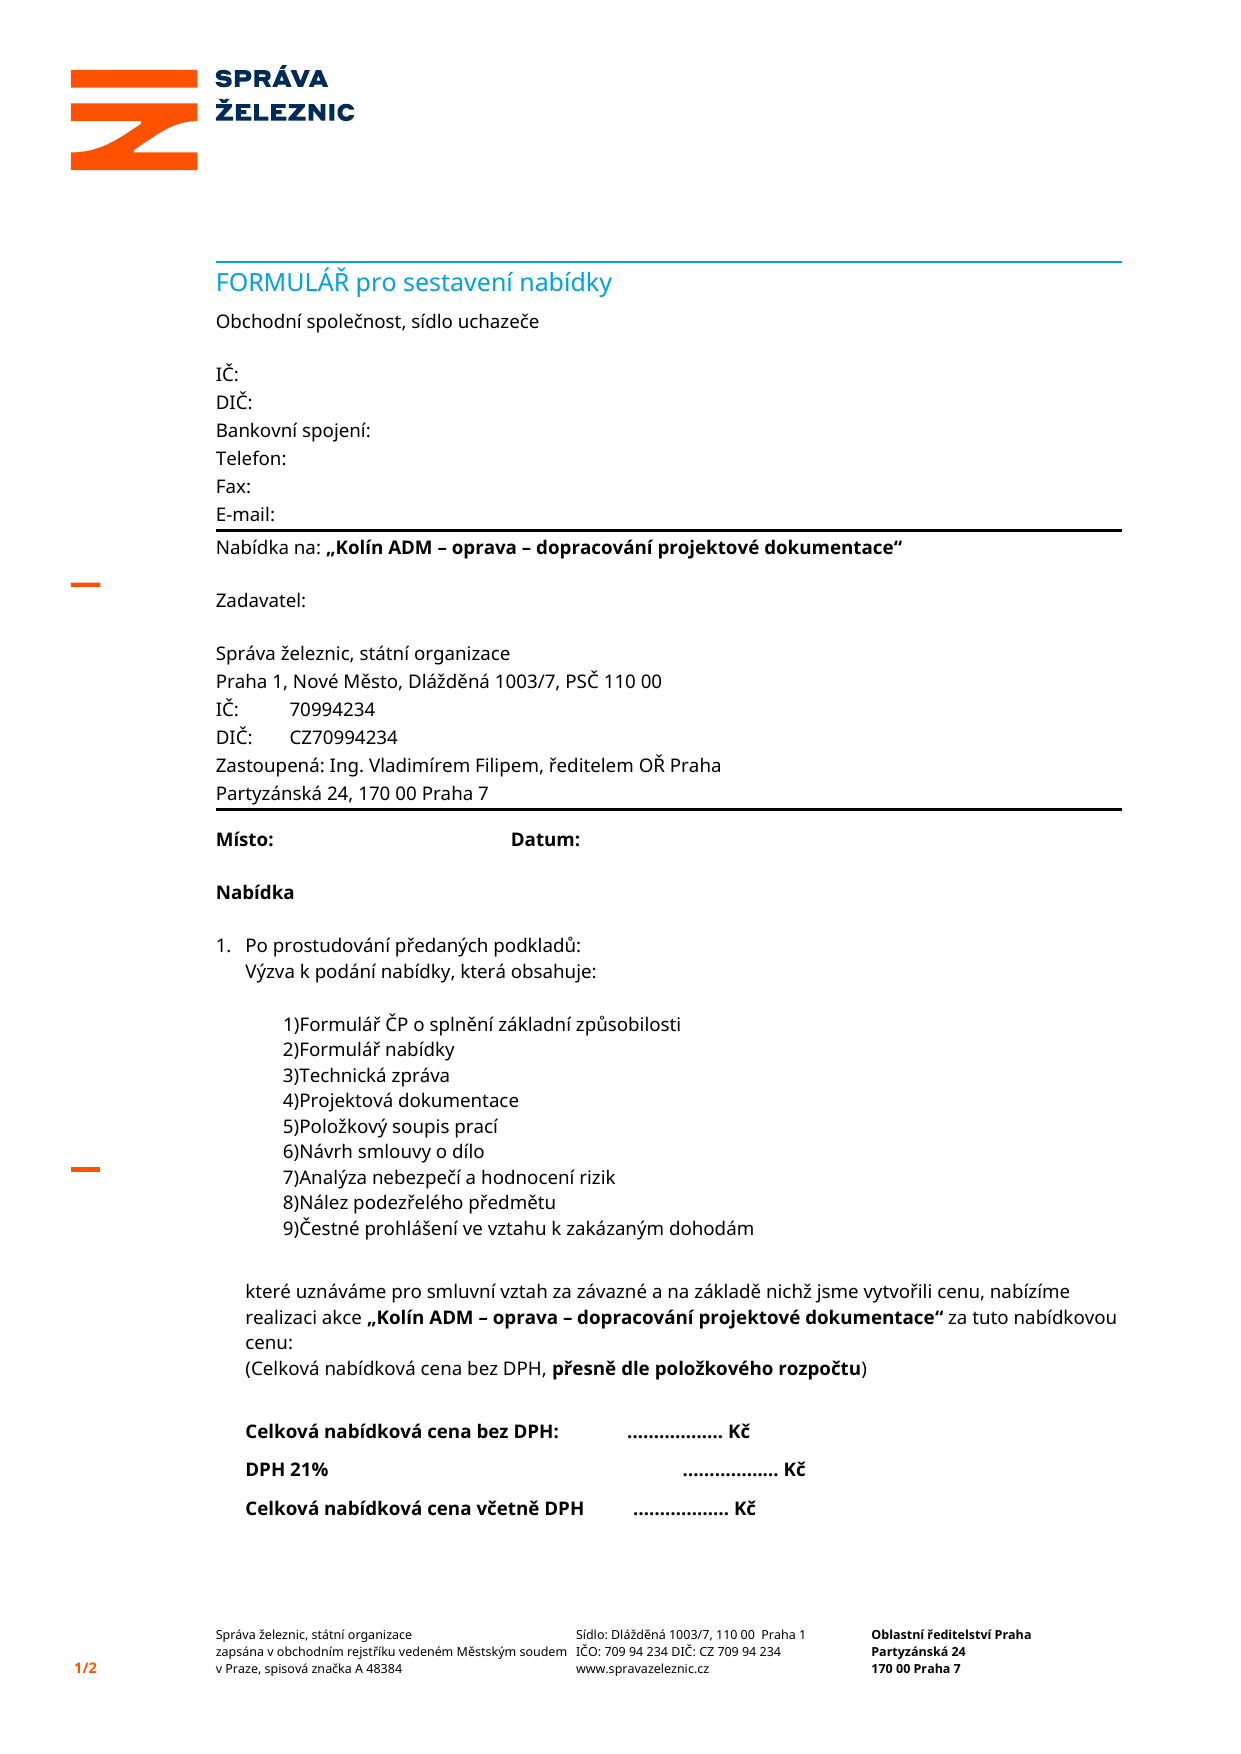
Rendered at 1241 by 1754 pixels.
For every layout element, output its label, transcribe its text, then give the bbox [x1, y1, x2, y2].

list Po prostudování předaných podkladů: [216, 932, 1122, 958]
text Celková nabídková cena bez DPH: ……………… Kč [245, 1419, 1122, 1444]
text DPH 21% ……………… Kč [245, 1457, 1122, 1482]
text Partyzánská 24, 170 00 Praha 7 [216, 781, 1122, 808]
text Telefon: [216, 445, 1122, 471]
list Položkový soupis prací [283, 1113, 1122, 1138]
text Zastoupená: Ing. Vladimírem Filipem, ředitelem OŘ Praha [216, 753, 1122, 778]
text Výzva k podání nabídky, která obsahuje: [216, 958, 1122, 983]
list Projektová dokumentace [283, 1087, 1122, 1113]
list Analýza nebezpečí a hodnocení rizik [283, 1164, 1122, 1189]
list Čestné prohlášení ve vztahu k zakázaným dohodám [283, 1215, 1122, 1241]
text Místo: Datum: [216, 826, 1122, 852]
text Zadavatel: [216, 587, 1122, 613]
list Formulář nabídky [283, 1036, 1122, 1062]
list Formulář ČP o splnění základní způsobilosti [283, 1011, 1122, 1036]
list Nález podezřelého předmětu [283, 1189, 1122, 1215]
text Praha 1, Nové Město, Dlážděná 1003/7, PSČ 110 00 [216, 668, 1122, 694]
text IČ: [216, 361, 1122, 387]
text Obchodní společnost, sídlo uchazeče [216, 308, 1122, 334]
subtitle FORMULÁŘ pro sestavení nabídky [216, 263, 1122, 298]
text které uznáváme pro smluvní vztah za závazné a na základě nichž jsme vytvořili cenu, nabízíme realizaci akce „Kolín ADM – oprava – dopracování projektové dokumentace“ za tuto nabídkovou cenu: [245, 1279, 1122, 1355]
text DIČ: CZ70994234 [216, 724, 1122, 750]
text Správa železnic, státní organizace [216, 641, 1122, 666]
text Bankovní spojení: [216, 417, 1122, 443]
text Fax: [216, 473, 1122, 499]
text Nabídka [216, 879, 1122, 905]
text Celková nabídková cena včetně DPH ……………… Kč [245, 1495, 1122, 1520]
list Technická zpráva [283, 1062, 1122, 1087]
text Nabídka na: „Kolín ADM – oprava – dopracování projektové dokumentace“ [216, 534, 1122, 560]
text (Celková nabídková cena bez DPH, přesně dle položkového rozpočtu) [245, 1355, 1122, 1381]
text IČ: 70994234 [216, 697, 1122, 722]
list Návrh smlouvy o dílo [283, 1138, 1122, 1164]
text E-mail: [216, 501, 1122, 529]
text DIČ: [216, 389, 1122, 415]
